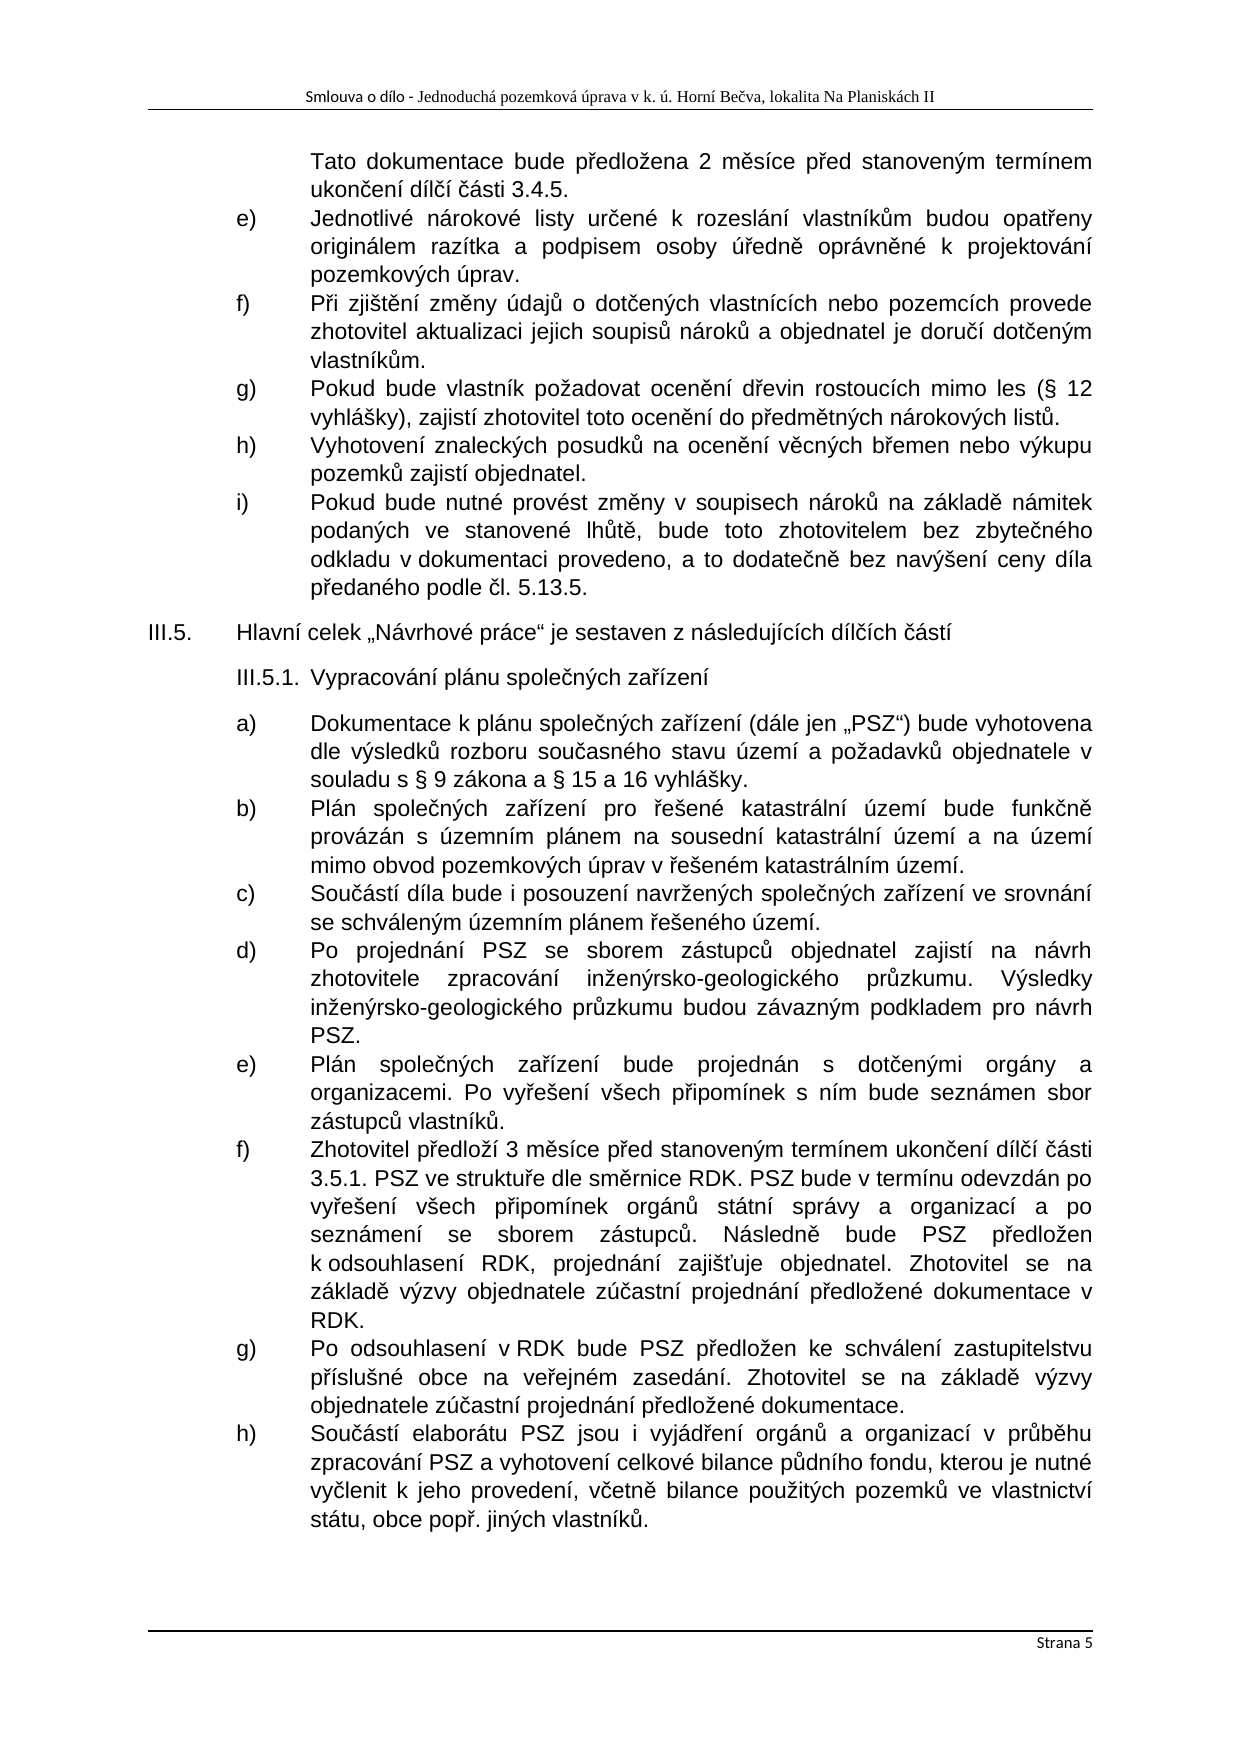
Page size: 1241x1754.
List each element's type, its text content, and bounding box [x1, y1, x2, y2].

text Součástí díla bude i posouzení navržených společných zařízení ve srovnání se schváleným územním plánem řešeného území. [236, 880, 1093, 935]
text Pokud bude nutné provést změny v soupisech nároků na základě námitek podaných ve stanovené lhůtě, bude toto zhotovitelem bez zbytečného odkladu v dokumentaci provedeno, a to dodatečně bez navýšení ceny díla předaného podle čl. 5.13.5. [236, 489, 1093, 601]
text Plán společných zařízení pro řešené katastrální území bude funkčně provázán s územním plánem na sousední katastrální území a na území mimo obvod pozemkových úprav v řešeném katastrálním území. [236, 795, 1093, 878]
text Pokud bude vlastník požadovat ocenění dřevin rostoucích mimo les (§ 12 vyhlášky), zajistí zhotovitel toto ocenění do předmětných nárokových listů. [236, 375, 1093, 430]
text Vypracování plánu společných zařízení [236, 664, 1093, 691]
text Vyhotovení znaleckých posudků na ocenění věcných břemen nebo výkupu pozemků zajistí objednatel. [236, 432, 1093, 487]
list Hlavní celek „Návrhové práce“ je sestaven z následujících dílčích částí [148, 619, 1093, 646]
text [236, 148, 1093, 202]
text Dokumentace k plánu společných zařízení (dále jen „PSZ“) bude vyhotovena dle výsledků rozboru současného stavu území a požadavků objednatele v souladu s § 9 zákona a § 15 a 16 vyhlášky. [236, 709, 1093, 793]
text Zhotovitel předloží 3 měsíce před stanoveným termínem ukončení dílčí části 3.5.1. PSZ ve struktuře dle směrnice RDK. PSZ bude v termínu odevzdán po vyřešení všech připomínek orgánů státní správy a organizací a po seznámení se sborem zástupců. Následně bude PSZ předložen k odsouhlasení RDK, projednání zajišťuje objednatel. Zhotovitel se na základě výzvy objednatele zúčastní projednání předložené dokumentace v RDK. [236, 1136, 1093, 1333]
text Po odsouhlasení v RDK bude PSZ předložen ke schválení zastupitelstvu příslušné obce na veřejném zasedání. Zhotovitel se na základě výzvy objednatele zúčastní projednání předložené dokumentace. [236, 1335, 1093, 1418]
text Plán společných zařízení bude projednán s dotčenými orgány a organizacemi. Po vyřešení všech připomínek s ním bude seznámen sbor zástupců vlastníků. [236, 1051, 1093, 1134]
text Součástí elaborátu PSZ jsou i vyjádření orgánů a organizací v průběhu zpracování PSZ a vyhotovení celkové bilance půdního fondu, kterou je nutné vyčlenit k jeho provedení, včetně bilance použitých pozemků ve vlastnictví státu, obce popř. jiných vlastníků. [236, 1420, 1093, 1532]
text Jednotlivé nárokové listy určené k rozeslání vlastníkům budou opatřeny originálem razítka a podpisem osoby úředně oprávněné k projektování pozemkových úprav. [236, 204, 1093, 288]
text Při zjištění změny údajů o dotčených vlastnících nebo pozemcích provede zhotovitel aktualizaci jejich soupisů nároků a objednatel je doručí dotčeným vlastníkům. [236, 290, 1093, 373]
text Po projednání PSZ se sborem zástupců objednatel zajistí na návrh zhotovitele zpracování inženýrsko-geologického průzkumu. Výsledky inženýrsko-geologického průzkumu budou závazným podkladem pro návrh PSZ. [236, 937, 1093, 1049]
